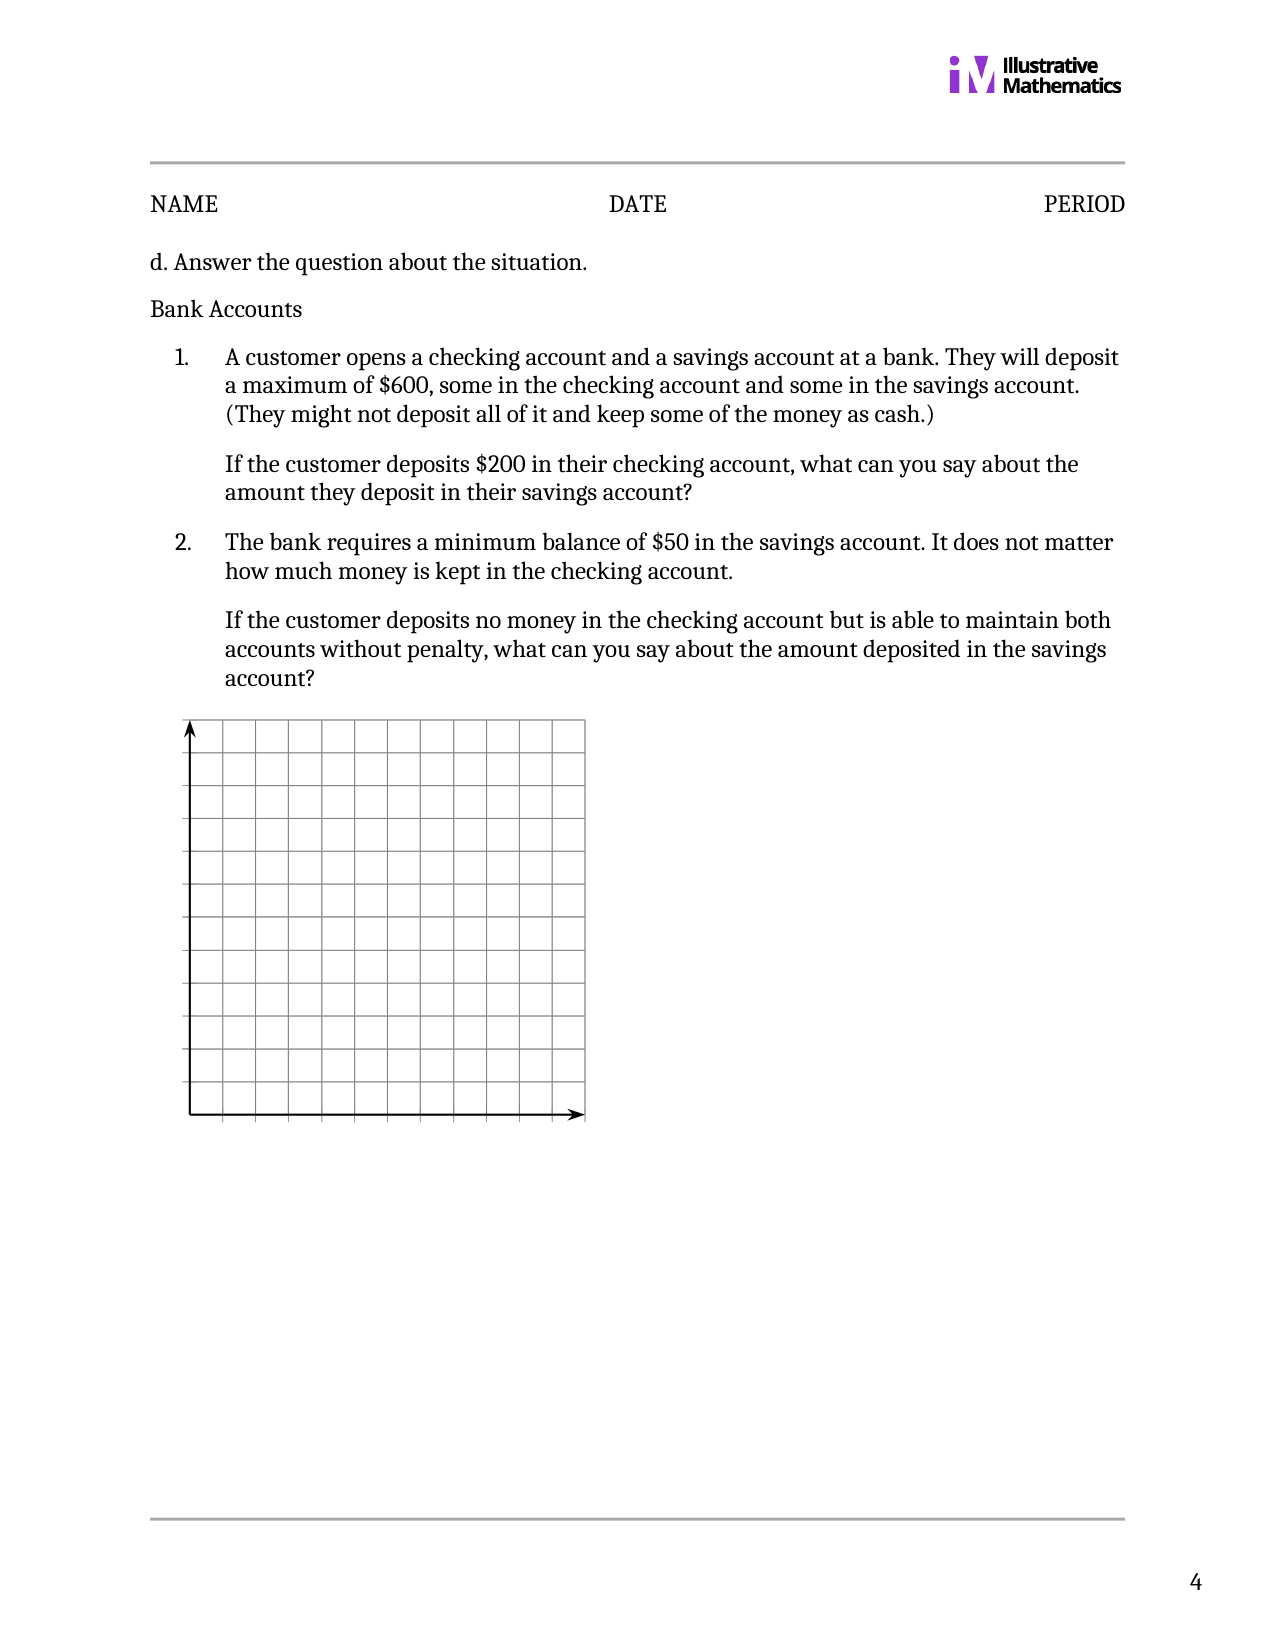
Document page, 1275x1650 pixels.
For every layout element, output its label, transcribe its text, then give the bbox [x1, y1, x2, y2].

list If the customer deposits $200 in their checking account, what can you say about the amount they deposit in their savings account? [175, 449, 1125, 507]
picture [168, 713, 593, 1136]
text d. Answer the question about the situation. [150, 247, 1125, 276]
list If the customer deposits no money in the checking account but is able to maintain both accounts without penalty, what can you say about the amount deposited in the savings account? [175, 606, 1125, 692]
list A customer opens a checking account and a savings account at a bank. They will deposit a maximum of $600, some in the checking account and some in the savings account. (They might not deposit all of it and keep some of the money as cash.) [175, 342, 1125, 429]
text Bank Accounts [150, 295, 1125, 324]
list The bank requires a minimum balance of $50 in the savings account. It does not matter how much money is kept in the checking account. [175, 528, 1125, 585]
picture [949, 55, 1121, 93]
